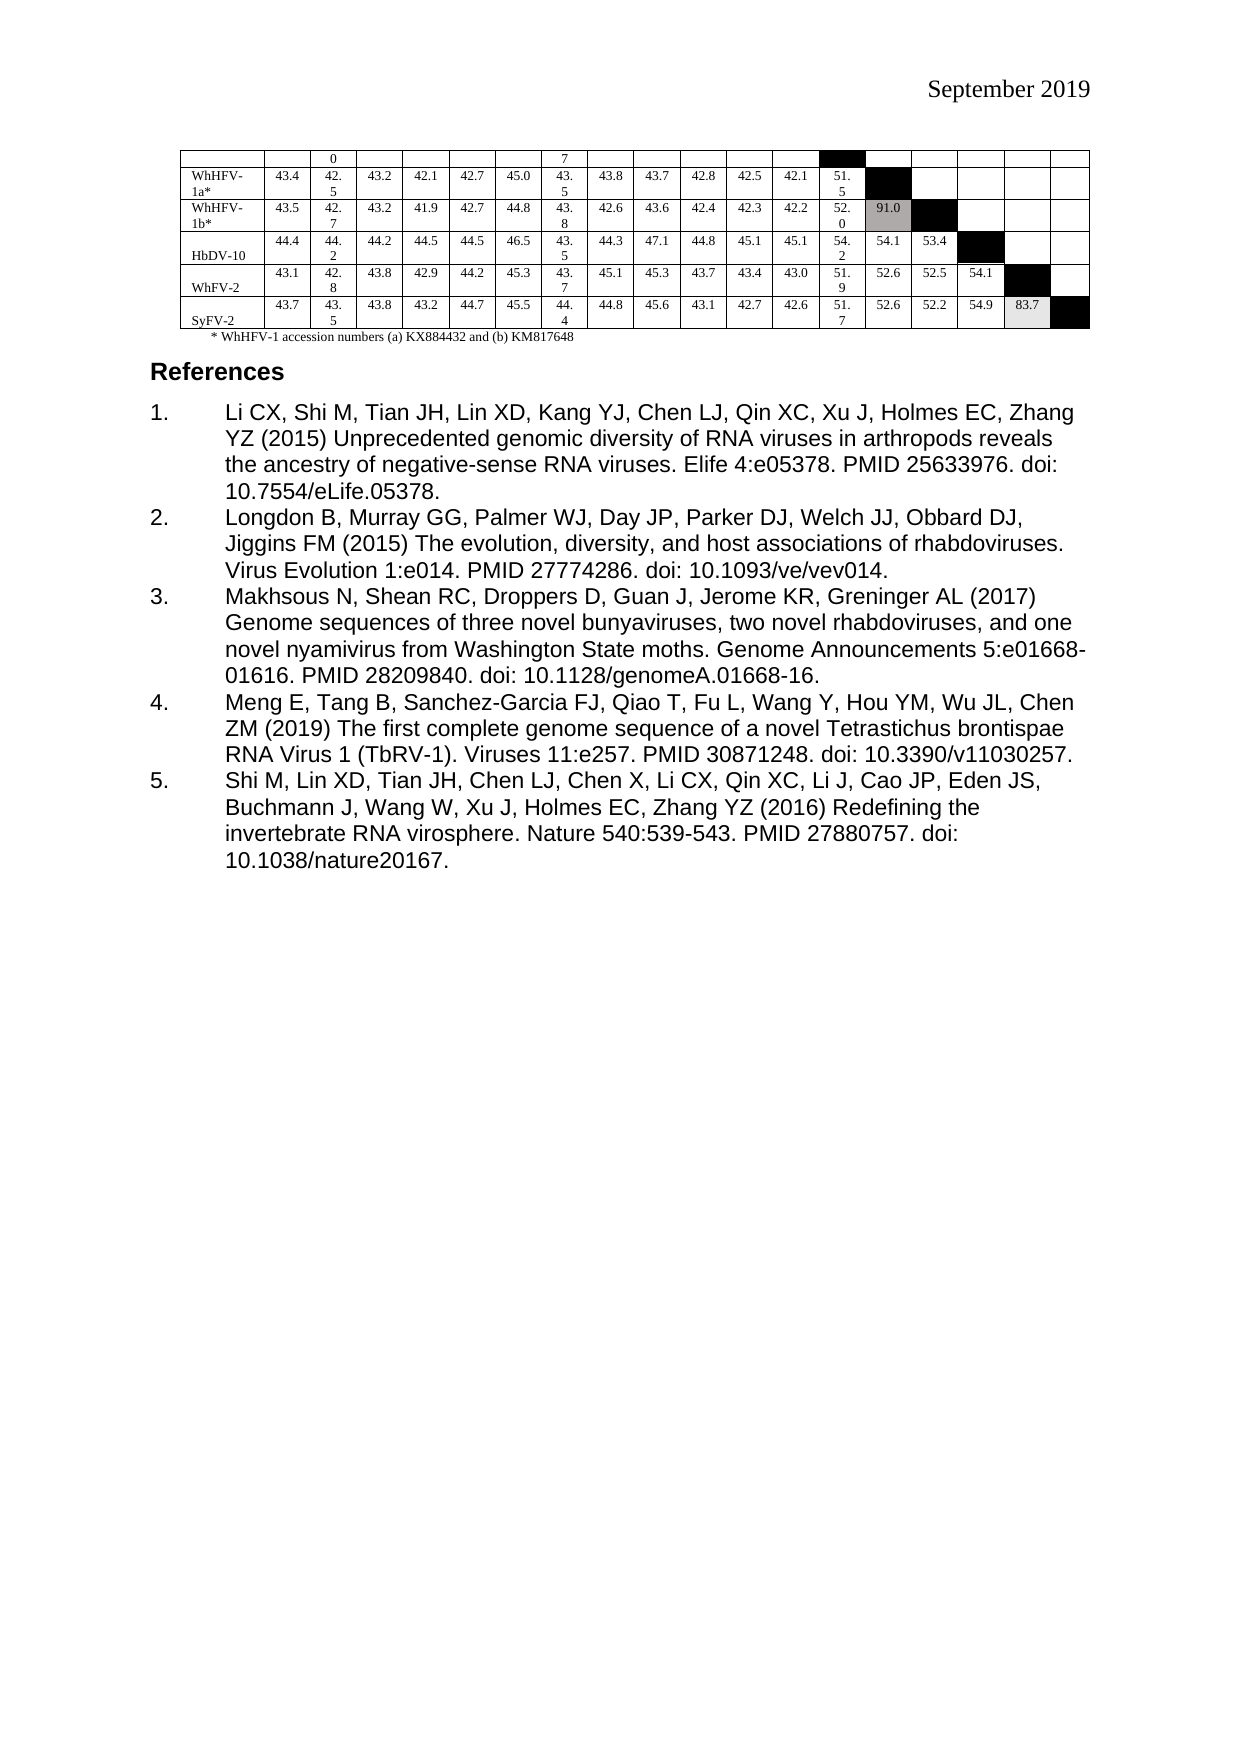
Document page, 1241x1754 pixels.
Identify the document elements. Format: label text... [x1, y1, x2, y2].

table_cell 42.6 [773, 297, 819, 328]
table_cell 43.5 [542, 232, 587, 263]
table_cell 44.8 [588, 297, 633, 328]
table_cell 42.2 [773, 200, 819, 231]
table_cell 43.8 [357, 151, 402, 167]
table_cell 42.7 [450, 168, 495, 199]
table_cell 44.8 [496, 200, 541, 231]
table_cell 43.5 [265, 200, 310, 231]
table_cell [912, 151, 957, 167]
table_cell [958, 200, 1004, 231]
table_cell 44.7 [450, 297, 495, 328]
text 5. Shi M, Lin XD, Tian JH, Chen LJ, Chen X, Li CX, Qin XC, Li J, Cao JP, Eden JS, Buchmann J, Wang W, Xu J, Holmes EC, Zhang YZ (2016) Redefining the invertebrate RNA virosphere. Nature 540:539-543. PMID 27880757. doi: 10.1038/nature20167. [150, 767, 1090, 873]
table_cell 42.7 [727, 297, 772, 328]
table_cell 45.1 [727, 232, 772, 263]
table_cell WhFV-2 [181, 265, 264, 296]
table_cell 42.5 [311, 168, 356, 199]
table_cell 44.1 [265, 151, 310, 167]
table_cell WhHFV-1a* [181, 168, 264, 199]
text 1. Li CX, Shi M, Tian JH, Lin XD, Kang YJ, Chen LJ, Qin XC, Xu J, Holmes EC, Zhang YZ (2015) Unprecedented genomic diversity of RNA viruses in arthropods reveals the ancestry of negative-sense RNA viruses. Elife 4:e05378. PMID 25633976. doi: 10.7554/eLife.05378. [150, 398, 1090, 504]
table_cell 41.9 [403, 200, 449, 231]
table_cell 52.6 [866, 297, 911, 328]
table_cell 43.8 [588, 168, 633, 199]
table_cell [1051, 297, 1089, 328]
table_cell 43.8 [357, 297, 402, 328]
table_cell 51.7 [820, 297, 865, 328]
table_cell 44.7 [542, 151, 587, 167]
table_cell [912, 200, 957, 231]
table_cell 43.5 [542, 168, 587, 199]
text * WhHFV-1 accession numbers (a) KX884432 and (b) KM817648 [150, 329, 1090, 345]
text 2. Longdon B, Murray GG, Palmer WJ, Day JP, Parker DJ, Welch JJ, Obbard DJ, Jiggins FM (2015) The evolution, diversity, and host associations of rhabdoviruses. Virus Evolution 1:e014. PMID 27774286. doi: 10.1093/ve/vev014. [150, 504, 1090, 583]
table_cell 52.6 [866, 265, 911, 296]
table_cell 45.1 [634, 151, 680, 167]
table_cell 44.5 [450, 232, 495, 263]
table_cell 44.5 [403, 232, 449, 263]
table_cell 42.8 [681, 168, 726, 199]
table_cell 91.0 [866, 200, 911, 231]
table_cell 44.4 [542, 297, 587, 328]
table_cell [1005, 151, 1050, 167]
table_cell 43.2 [403, 297, 449, 328]
table_cell 54.1 [958, 265, 1004, 296]
text 4. Meng E, Tang B, Sanchez-Garcia FJ, Qiao T, Fu L, Wang Y, Hou YM, Wu JL, Chen ZM (2019) The first complete genome sequence of a novel Tetrastichus brontispae RNA Virus 1 (TbRV-1). Viruses 11:e257. PMID 30871248. doi: 10.3390/v11030257. [150, 688, 1090, 767]
table_cell 54.1 [866, 232, 911, 263]
table_cell 42.9 [773, 151, 819, 167]
table_cell 42.9 [403, 265, 449, 296]
table_cell 45.3 [588, 151, 633, 167]
table_cell 42.7 [311, 200, 356, 231]
table_cell [866, 168, 911, 199]
table_cell 42.8 [311, 265, 356, 296]
table_cell [1005, 168, 1050, 199]
table_cell 43.0 [773, 265, 819, 296]
table_cell 43.5 [311, 297, 356, 328]
table_cell 45.1 [773, 232, 819, 263]
table_cell [958, 151, 1004, 167]
table_cell [958, 232, 1004, 263]
table_cell 51.9 [820, 265, 865, 296]
table_cell 43.2 [357, 200, 402, 231]
text 3. Makhsous N, Shean RC, Droppers D, Guan J, Jerome KR, Greninger AL (2017) Genome sequences of three novel bunyaviruses, two novel rhabdoviruses, and one novel nyamivirus from Washington State moths. Genome Announcements 5:e01668-01616. PMID 28209840. doi: 10.1128/genomeA.01668-16. [150, 583, 1090, 688]
table_cell 43.8 [403, 151, 449, 167]
text References [150, 357, 1090, 386]
table_cell 42.7 [450, 200, 495, 231]
table_cell 42.3 [727, 200, 772, 231]
table_cell [912, 168, 957, 199]
table_cell 54.2 [820, 232, 865, 263]
table_cell 42.7 [727, 151, 772, 167]
table_cell 43.7 [542, 265, 587, 296]
table_cell 43.7 [450, 151, 495, 167]
table_cell 53.4 [912, 232, 957, 263]
table_cell 43.4 [727, 265, 772, 296]
table_cell 43.4 [265, 168, 310, 199]
table_cell 54.9 [958, 297, 1004, 328]
table_cell [1005, 265, 1050, 296]
table_cell 43.7 [265, 297, 310, 328]
table_cell 43.1 [681, 297, 726, 328]
table_cell SyFV-2 [181, 297, 264, 328]
table_cell 45.1 [588, 265, 633, 296]
table_cell 46.5 [496, 232, 541, 263]
table_cell 43.8 [542, 200, 587, 231]
table_cell HbDV-10 [181, 232, 264, 263]
table_cell 42.4 [681, 200, 726, 231]
table_cell 42.5 [727, 168, 772, 199]
table_cell 44.4 [265, 232, 310, 263]
table_cell [1051, 200, 1089, 231]
table_cell [820, 151, 865, 167]
table_cell 45.3 [634, 265, 680, 296]
table_cell 43.2 [357, 168, 402, 199]
table_cell 45.3 [496, 265, 541, 296]
table_cell 45.5 [496, 297, 541, 328]
table_cell 43.7 [681, 265, 726, 296]
table_cell [866, 151, 911, 167]
table_cell [1051, 232, 1089, 263]
table_cell 44.8 [681, 232, 726, 263]
table_cell 44.2 [357, 232, 402, 263]
table_cell [1051, 265, 1089, 296]
table_cell 52.2 [912, 297, 957, 328]
table_cell 43.7 [634, 168, 680, 199]
table_cell 43.4 [681, 151, 726, 167]
table_cell 52.0 [820, 200, 865, 231]
table_cell 43.1 [265, 265, 310, 296]
table_cell 44.6 [496, 151, 541, 167]
table_cell 45.0 [496, 168, 541, 199]
table_cell 52.5 [912, 265, 957, 296]
table_cell 44.2 [311, 232, 356, 263]
table_cell 44.2 [450, 265, 495, 296]
table_cell 43.6 [634, 200, 680, 231]
table_cell 44.3 [588, 232, 633, 263]
table_cell [1005, 232, 1050, 263]
table_cell 45.6 [634, 297, 680, 328]
table_cell 42.6 [588, 200, 633, 231]
table_cell 43.0 [311, 151, 356, 167]
table_cell [1005, 200, 1050, 231]
table_cell 43.8 [357, 265, 402, 296]
table_cell [1051, 151, 1089, 167]
table_cell HbDV-9 [181, 151, 264, 167]
table_cell 51.5 [820, 168, 865, 199]
table_cell 42.1 [403, 168, 449, 199]
table_cell [958, 168, 1004, 199]
table_cell 42.1 [773, 168, 819, 199]
table_cell 83.7 [1005, 297, 1050, 328]
table_cell [1051, 168, 1089, 199]
table_cell WhHFV-1b* [181, 200, 264, 231]
table_cell 47.1 [634, 232, 680, 263]
